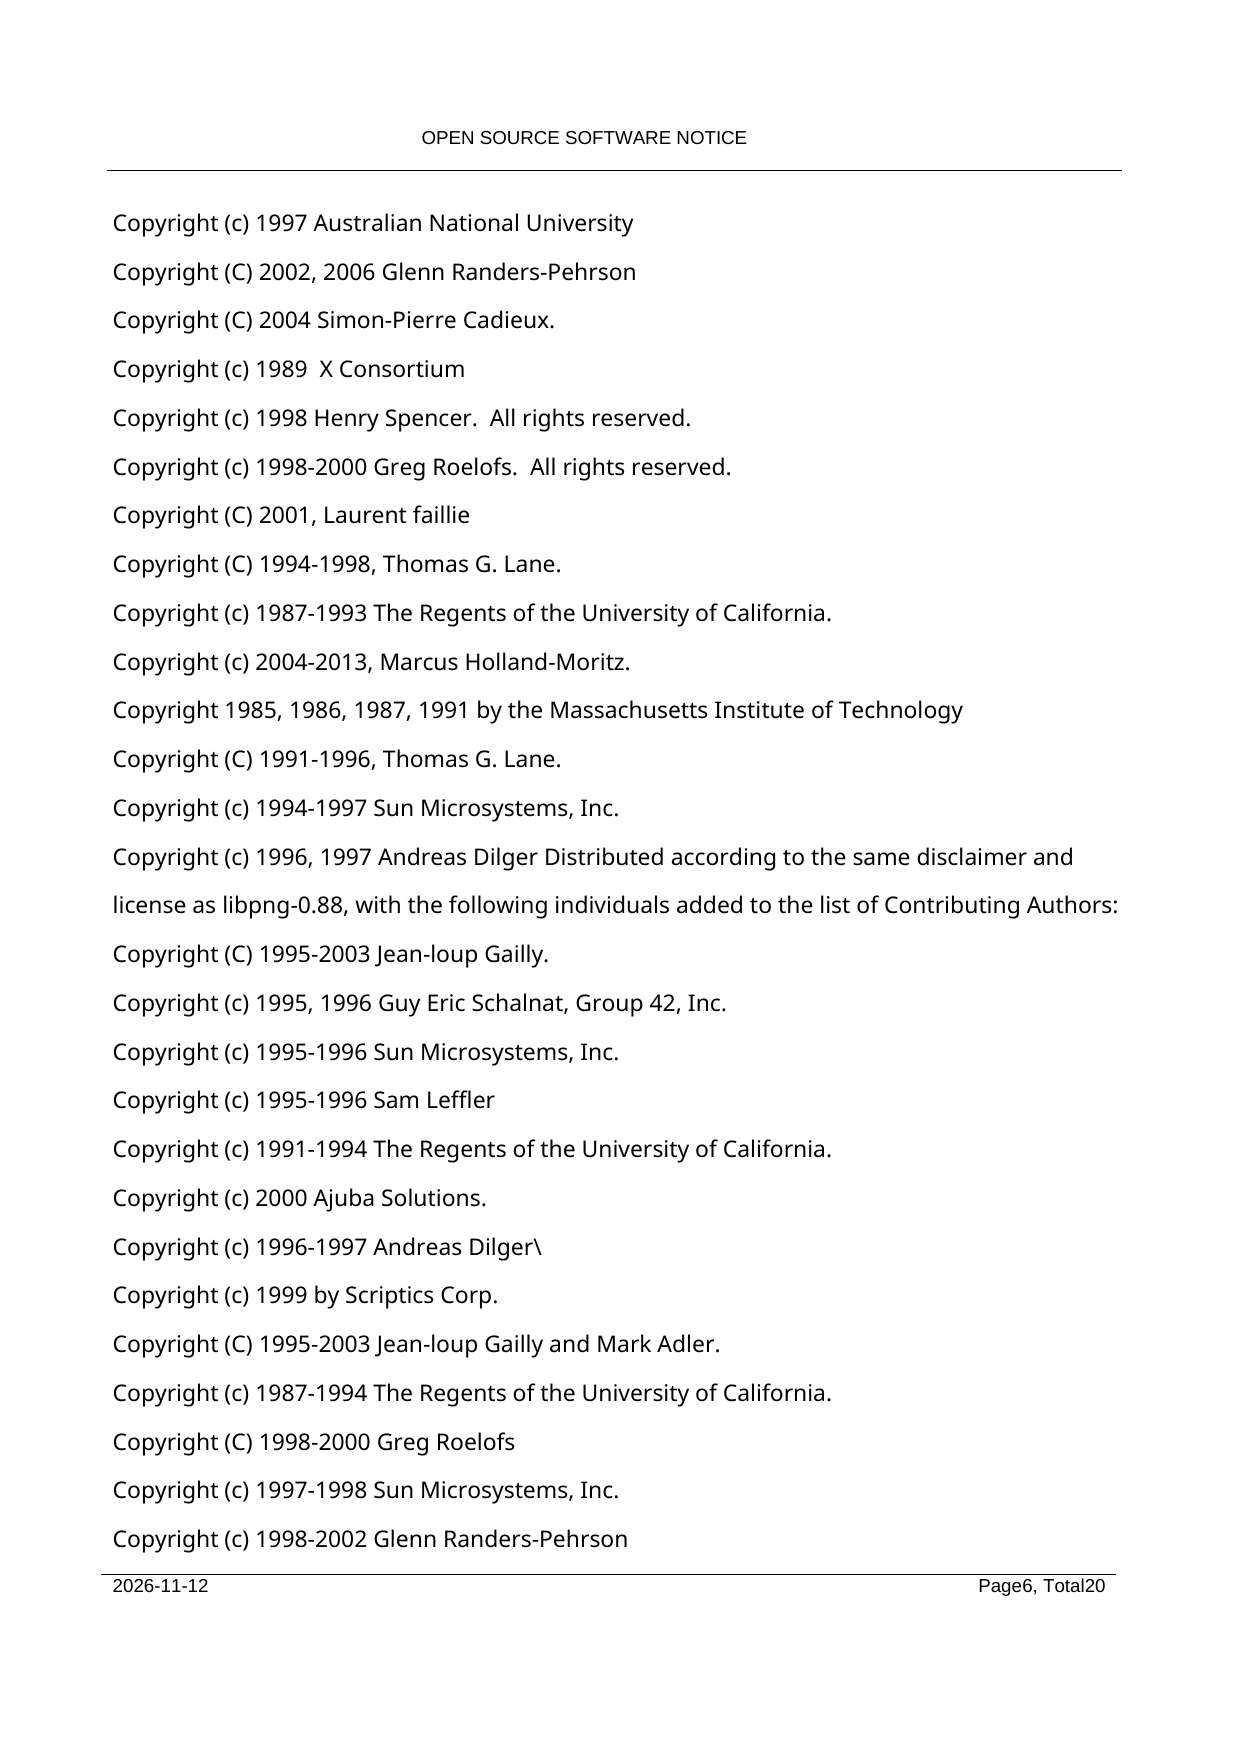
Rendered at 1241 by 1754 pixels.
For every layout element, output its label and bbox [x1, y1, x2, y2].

text [112, 206, 1128, 1555]
